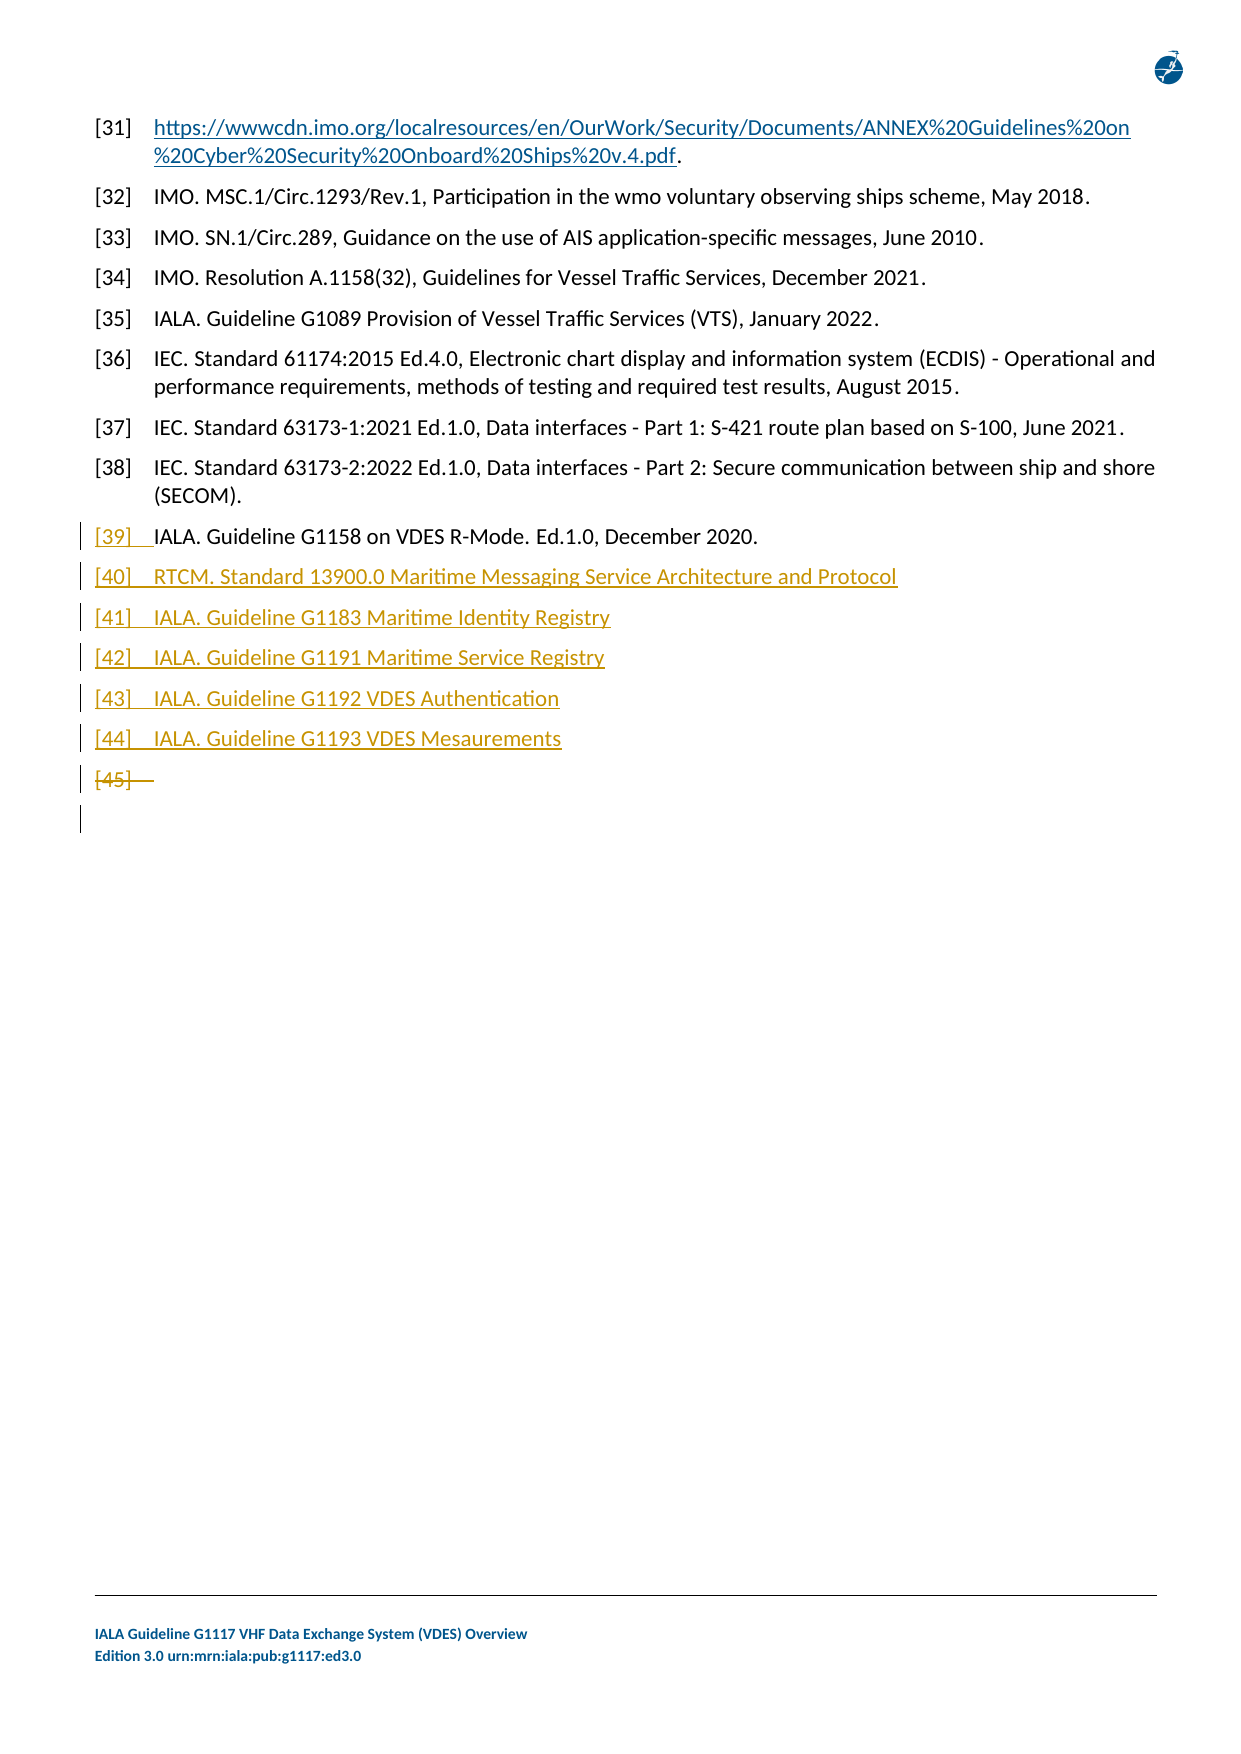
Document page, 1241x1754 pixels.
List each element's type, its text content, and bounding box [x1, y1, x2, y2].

text IMO. SN.1/Circ.289, Guidance on the use of AIS application-specific messages, June 2010. [94, 223, 1157, 251]
text IALA. Guideline G1158 on VDES R-Mode. Ed.1.0, December 2020. [94, 522, 1157, 550]
text IALA. Guideline G1089 Provision of Vessel Traffic Services (VTS), January 2022. [94, 304, 1157, 332]
text IEC. Standard 61174:2015 Ed.4.0, Electronic chart display and information system (ECDIS) - Operational and performance requirements, methods of testing and required test results, August 2015. [94, 344, 1157, 400]
text IEC. Standard 63173-1:2021 Ed.1.0, Data interfaces - Part 1: S-421 route plan based on S-100, June 2021. [94, 413, 1157, 441]
text IEC. Standard 63173-2:2022 Ed.1.0, Data interfaces - Part 2: Secure communication between ship and shore (SECOM). [94, 453, 1157, 509]
text IMO. Resolution A.1158(32), Guidelines for Vessel Traffic Services, December 2021. [94, 263, 1157, 291]
picture [1123, 0, 1241, 119]
text https://wwwcdn.imo.org/localresources/en/OurWork/Security/Documents/ANNEX%20Guidelines%20on%20Cyber%20Security%20Onboard%20Ships%20v.4.pdf. [94, 113, 1157, 169]
text IMO. MSC.1/Circ.1293/Rev.1, Participation in the wmo voluntary observing ships scheme, May 2018. [94, 182, 1157, 210]
